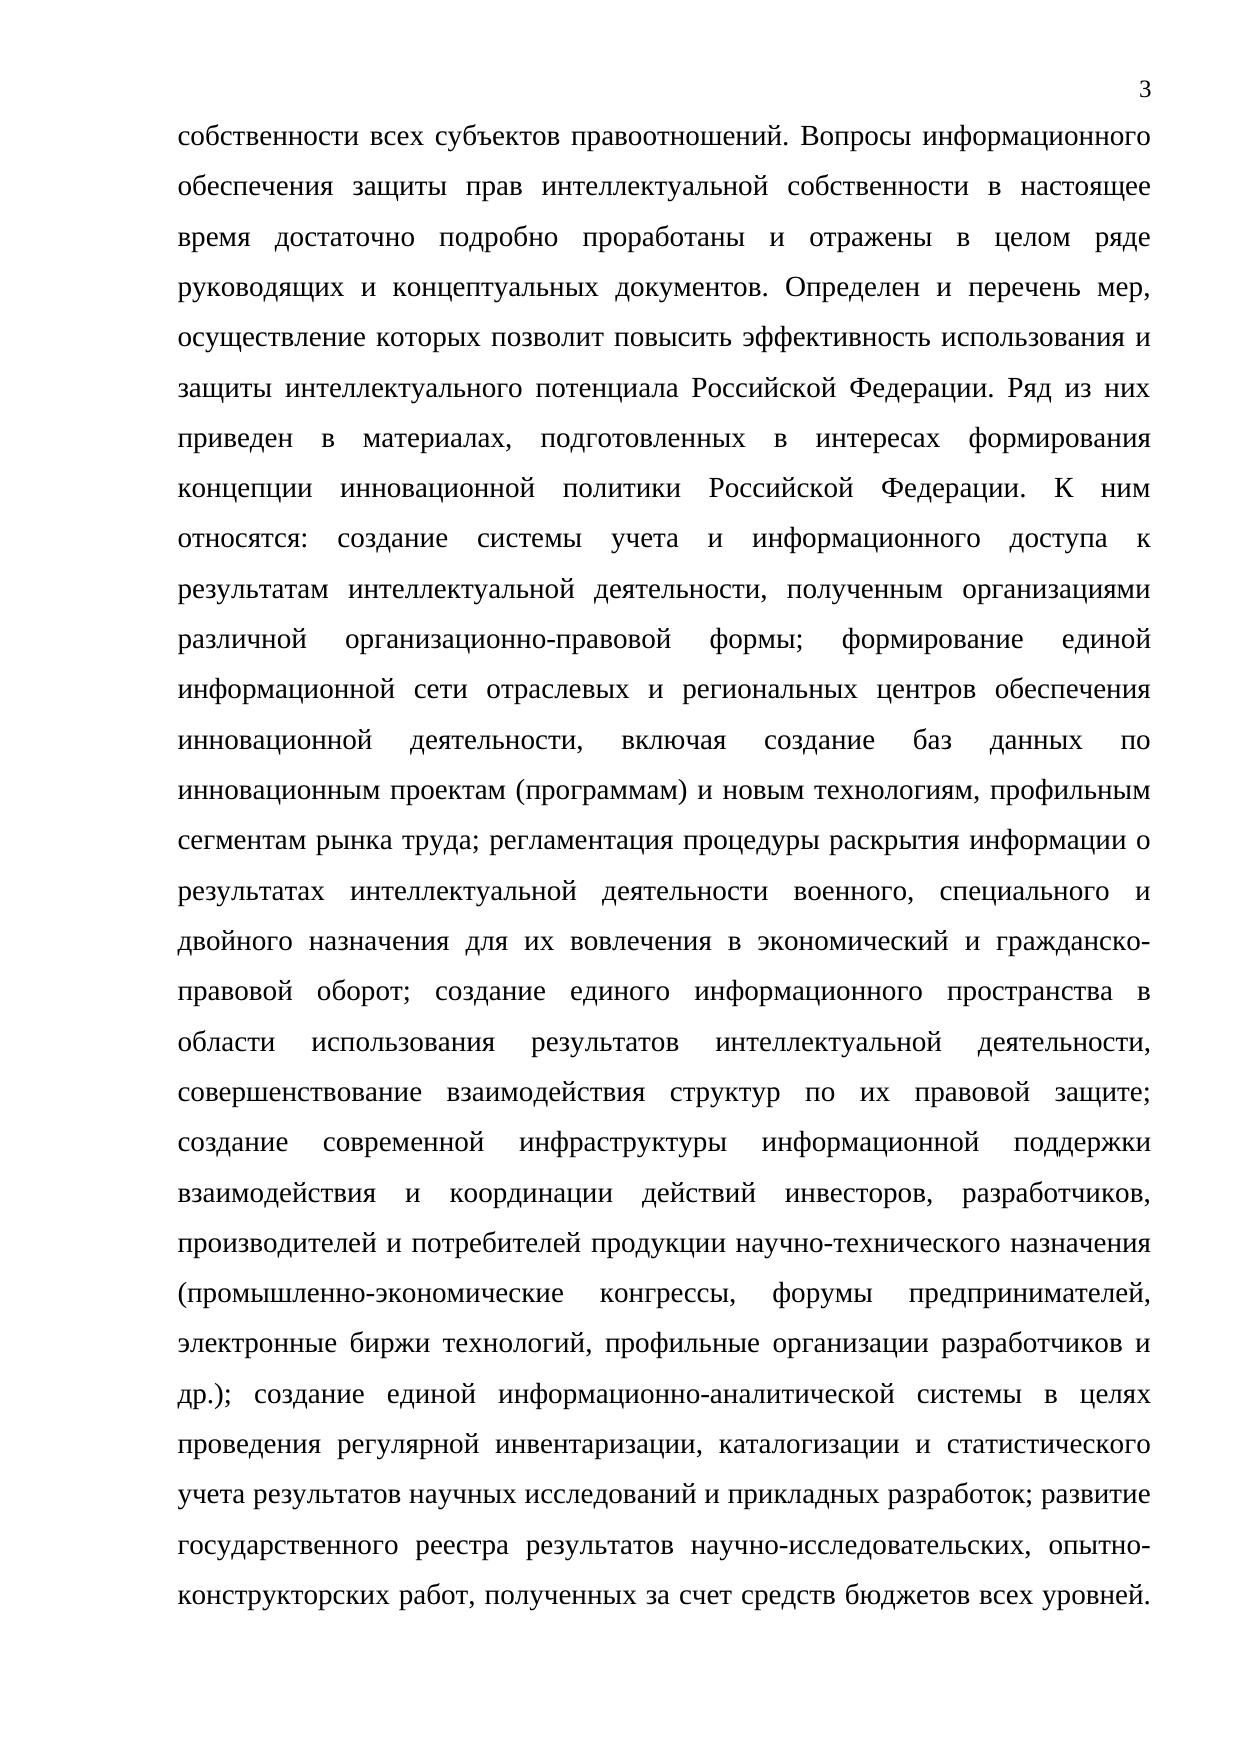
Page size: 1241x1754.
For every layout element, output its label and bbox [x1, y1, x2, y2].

text [177, 118, 1152, 1611]
